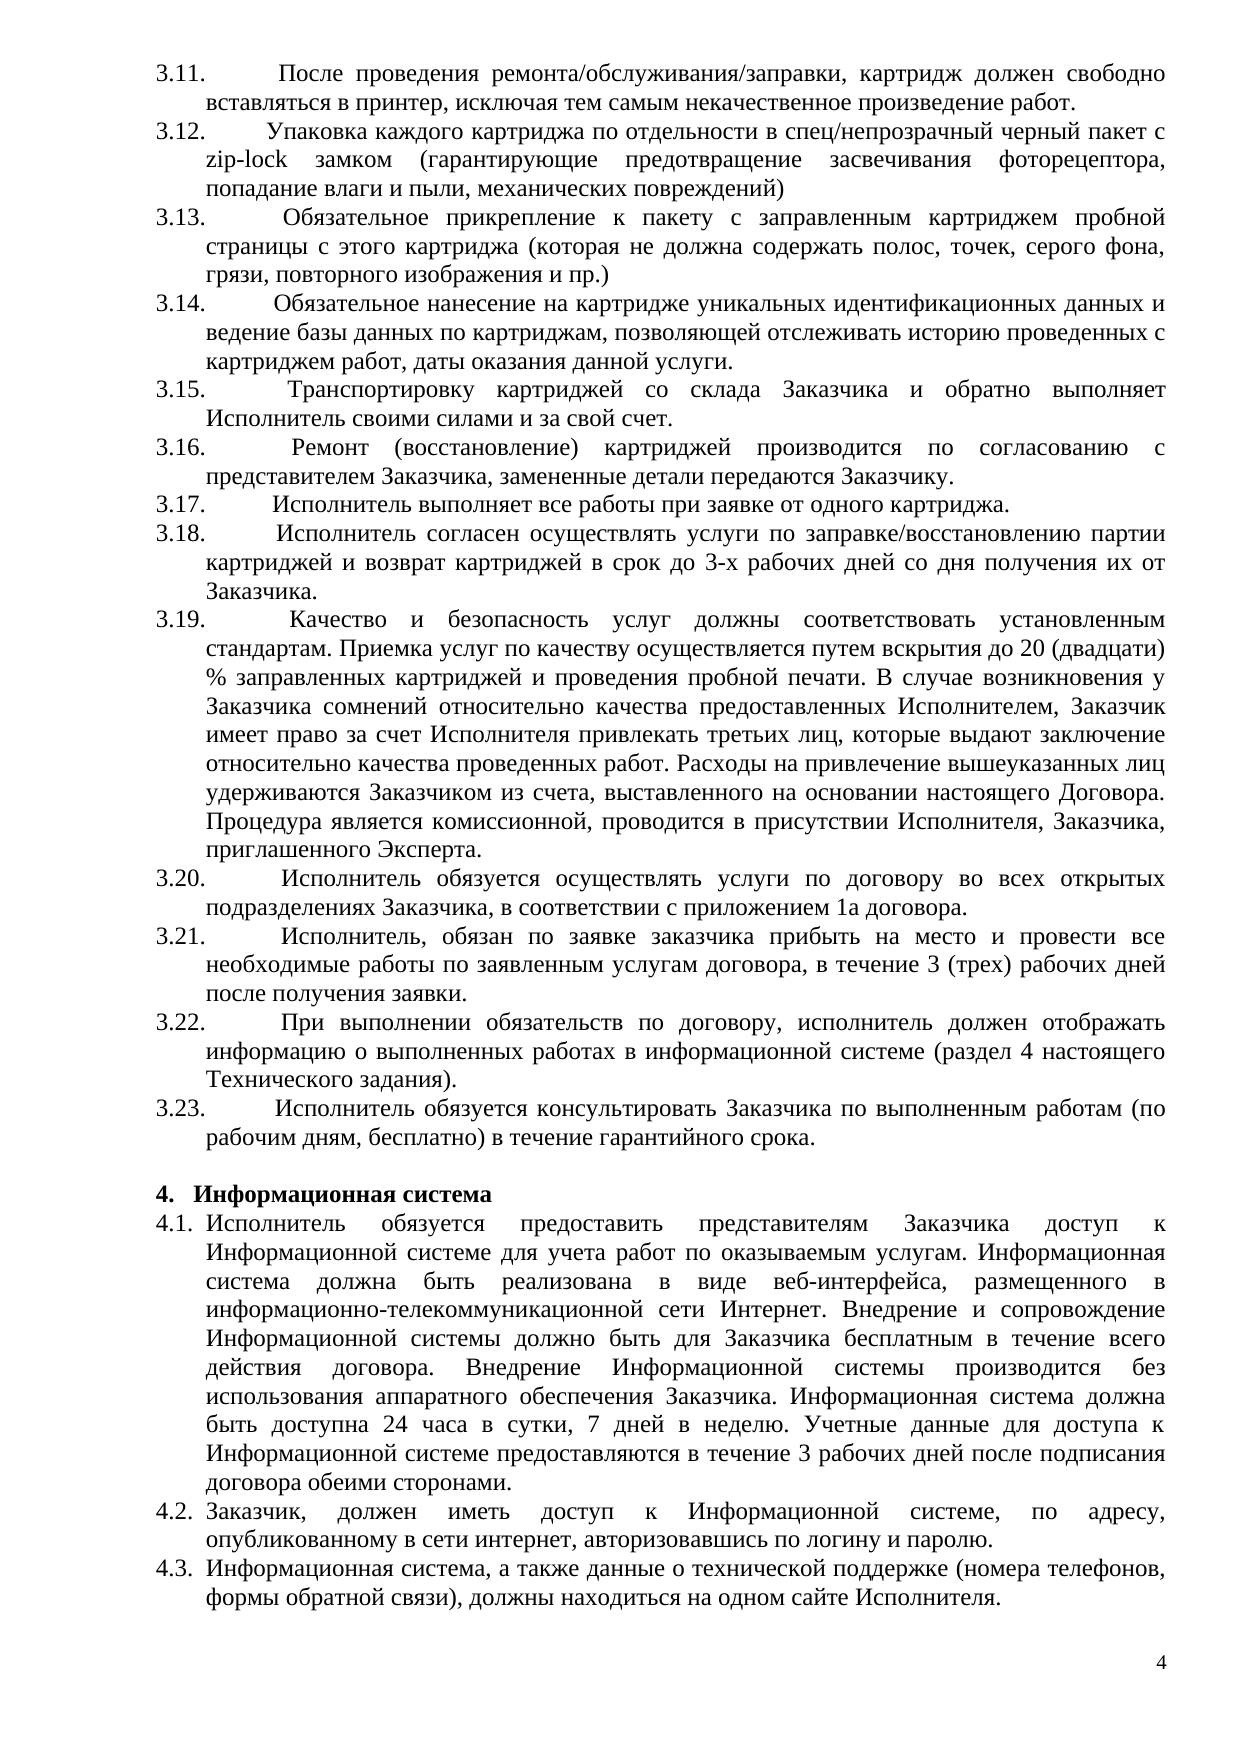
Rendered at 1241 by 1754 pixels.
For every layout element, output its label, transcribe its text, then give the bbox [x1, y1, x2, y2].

list Обязательное прикрепление к пакету с заправленным картриджем пробной страницы с этого картриджа (которая не должна содержать полос, точек, серого фона, грязи, повторного изображения и пр.) [156, 202, 1166, 288]
list Исполнитель обязуется осуществлять услуги по договору во всех открытых подразделениях Заказчика, в соответствии с приложением 1а договора. [156, 863, 1166, 921]
list Исполнитель обязуется предоставить представителям Заказчика доступ к Информационной системе для учета работ по оказываемым услугам. Информационная система должна быть реализована в виде веб-интерфейса, размещенного в информационно-телекоммуникационной сети Интернет. Внедрение и сопровождение Информационной системы должно быть для Заказчика бесплатным в течение всего действия договора. Внедрение Информационной системы производится без использования аппаратного обеспечения Заказчика. Информационная система должна быть доступна 24 часа в сутки, 7 дней в неделю. Учетные данные для доступа к Информационной системе предоставляются в течение 3 рабочих дней после подписания договора обеими сторонами. [156, 1208, 1166, 1496]
list Заказчик, должен иметь доступ к Информационной системе, по адресу, опубликованному в сети интернет, авторизовавшись по логину и паролю. [156, 1496, 1166, 1553]
list Обязательное нанесение на картридже уникальных идентификационных данных и ведение базы данных по картриджам, позволяющей отслеживать историю проведенных с картриджем работ, даты оказания данной услуги. [156, 288, 1166, 374]
list Ремонт (восстановление) картриджей производится по согласованию с представителем Заказчика, замененные детали передаются Заказчику. [156, 432, 1166, 489]
list Информационная система, а также данные о технической поддержке (номера телефонов, формы обратной связи), должны находиться на одном сайте Исполнителя. [156, 1553, 1166, 1611]
list Исполнитель обязуется консультировать Заказчика по выполненным работам (по рабочим дням, бесплатно) в течение гарантийного срока. [156, 1093, 1166, 1151]
list Исполнитель выполняет все работы при заявке от одного картриджа. [156, 489, 1166, 518]
list Упаковка каждого картриджа по отдельности в спец/непрозрачный черный пакет с zip-lock замком (гарантирующие предотвращение засвечивания фоторецептора, попадание влаги и пыли, механических повреждений) [156, 116, 1166, 202]
list После проведения ремонта/обслуживания/заправки, картридж должен свободно вставляться в принтер, исключая тем самым некачественное произведение работ. [156, 58, 1166, 116]
list Информационная система [156, 1179, 1166, 1208]
list Исполнитель, обязан по заявке заказчика прибыть на место и провести все необходимые работы по заявленным услугам договора, в течение 3 (трех) рабочих дней после получения заявки. [156, 921, 1166, 1007]
list Качество и безопасность услуг должны соответствовать установленным стандартам. Приемка услуг по качеству осуществляется путем вскрытия до 20 (двадцати) % заправленных картриджей и проведения пробной печати. В случае возникновения у Заказчика сомнений относительно качества предоставленных Исполнителем, Заказчик имеет право за счет Исполнителя привлекать третьих лиц, которые выдают заключение относительно качества проведенных работ. Расходы на привлечение вышеуказанных лиц удерживаются Заказчиком из счета, выставленного на основании настоящего Договора. Процедура является комиссионной, проводится в присутствии Исполнителя, Заказчика, приглашенного Эксперта. [156, 604, 1166, 863]
list Транспортировку картриджей со склада Заказчика и обратно выполняет Исполнитель своими силами и за свой счет. [156, 374, 1166, 432]
list При выполнении обязательств по договору, исполнитель должен отображать информацию о выполненных работах в информационной системе (раздел 4 настоящего Технического задания). [156, 1007, 1166, 1093]
list Исполнитель согласен осуществлять услуги по заправке/восстановлению партии картриджей и возврат картриджей в срок до 3-х рабочих дней со дня получения их от Заказчика. [156, 518, 1166, 604]
